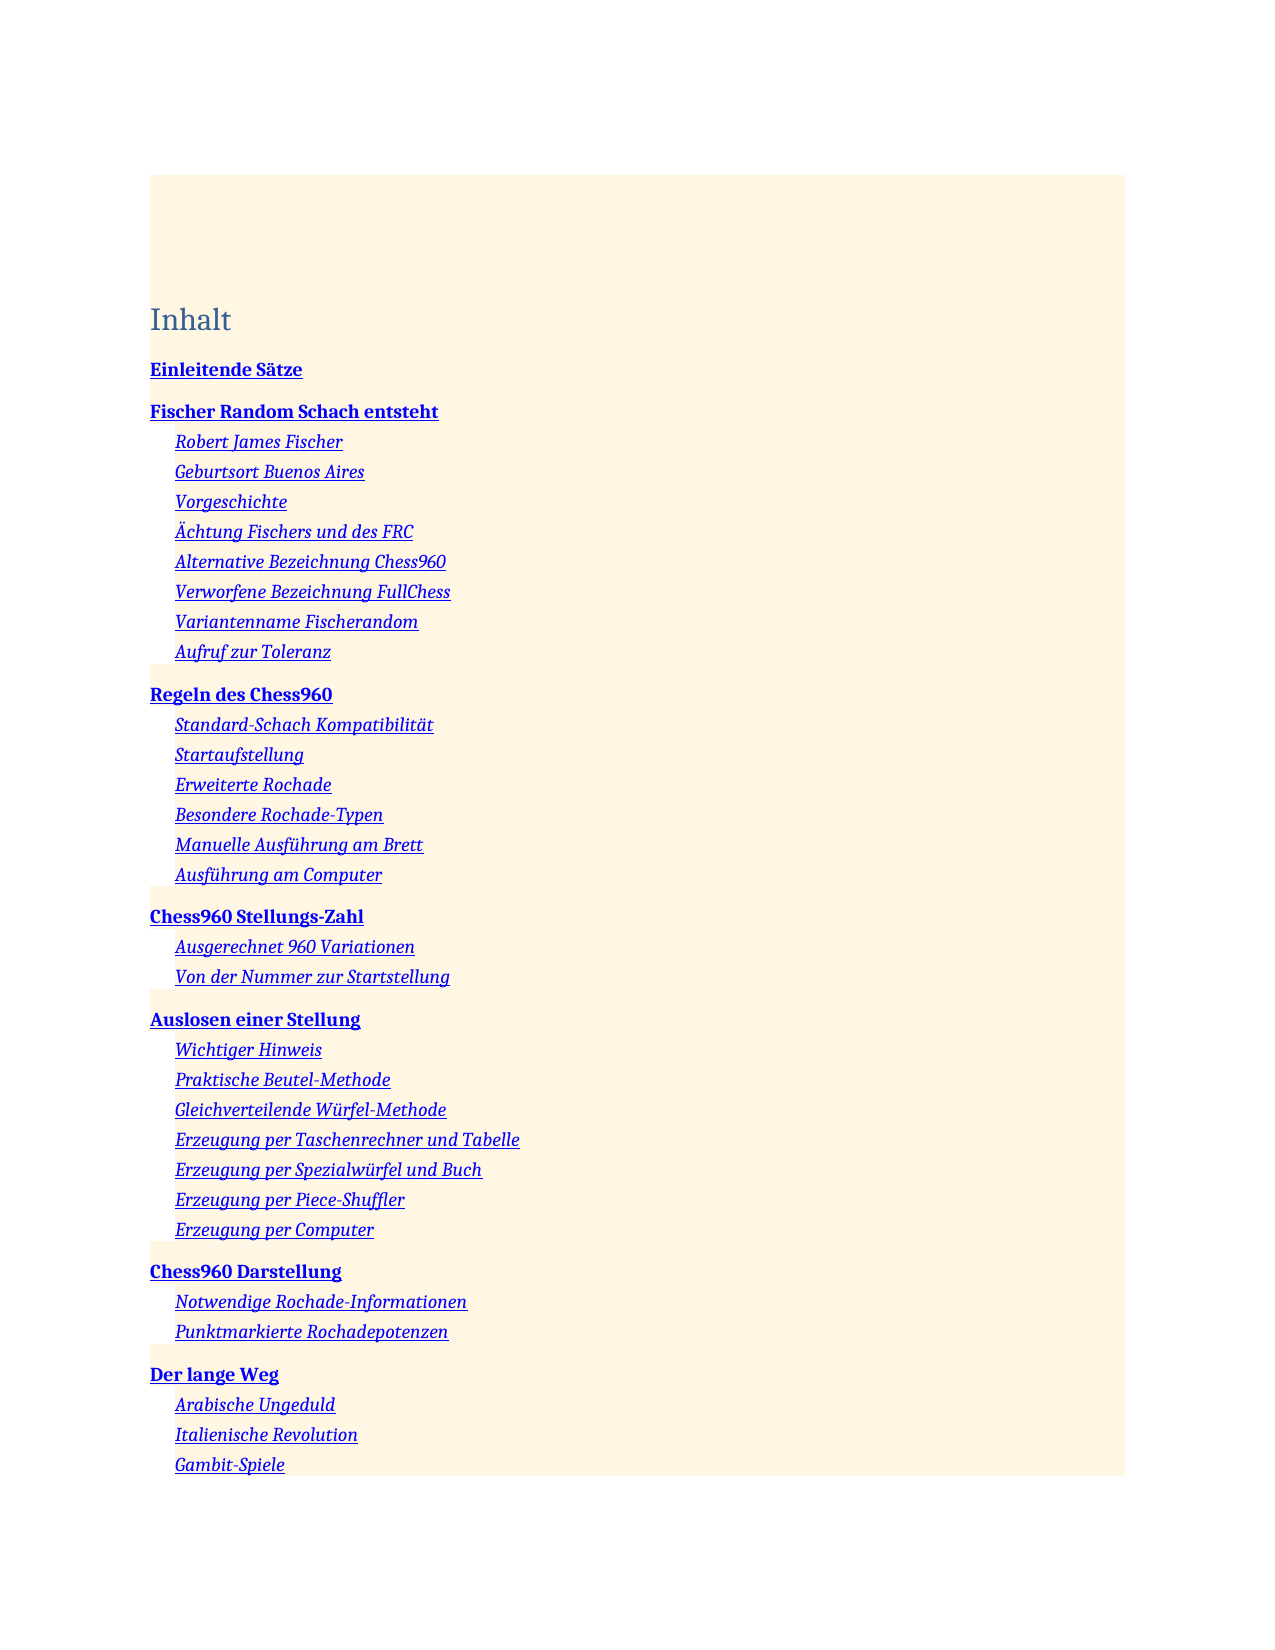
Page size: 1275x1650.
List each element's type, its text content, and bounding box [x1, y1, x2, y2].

text Variantenname Fischerandom [175, 604, 1125, 634]
text Praktische Beutel-Methode [175, 1061, 1125, 1091]
text Erzeugung per Computer [175, 1211, 1125, 1241]
text Erzeugung per Taschenrechner und Tabelle [175, 1121, 1125, 1151]
text Erzeugung per Piece-Shuffler [175, 1181, 1125, 1211]
text Geburtsort Buenos Aires [175, 454, 1125, 484]
text Manuelle Ausführung am Brett [175, 826, 1125, 856]
text Erzeugung per Spezialwürfel und Buch [175, 1151, 1125, 1181]
text Fischer Random Schach entsteht [150, 394, 1125, 424]
text Aufruf zur Toleranz [175, 634, 1125, 664]
text Standard-Schach Kompatibilität [175, 706, 1125, 736]
text Gleichverteilende Würfel-Methode [175, 1091, 1125, 1121]
text Regeln des Chess960 [150, 676, 1125, 706]
text Von der Nummer zur Startstellung [175, 959, 1125, 989]
text Erweiterte Rochade [175, 766, 1125, 796]
text Ausführung am Computer [175, 856, 1125, 886]
text Italienische Revolution [175, 1416, 1125, 1446]
text Gambit-Spiele [175, 1446, 1125, 1476]
text Einleitende Sätze [150, 351, 1125, 381]
text Vorgeschichte [175, 484, 1125, 514]
text Alternative Bezeichnung Chess960 [175, 544, 1125, 574]
text Chess960 Darstellung [150, 1254, 1125, 1284]
text Notwendige Rochade-Informationen [175, 1284, 1125, 1314]
text Wichtiger Hinweis [175, 1031, 1125, 1061]
text Chess960 Stellungs-Zahl [150, 899, 1125, 929]
text Der lange Weg [150, 1356, 1125, 1386]
text Verworfene Bezeichnung FullChess [175, 574, 1125, 604]
text Inhalt [150, 300, 1125, 339]
text Startaufstellung [175, 736, 1125, 766]
text Arabische Ungeduld [175, 1386, 1125, 1416]
text Punktmarkierte Rochadepotenzen [175, 1314, 1125, 1344]
text Robert James Fischer [175, 424, 1125, 454]
text Ausgerechnet 960 Variationen [175, 929, 1125, 959]
text Auslosen einer Stellung [150, 1001, 1125, 1031]
text Besondere Rochade-Typen [175, 796, 1125, 826]
text Ächtung Fischers und des FRC [175, 514, 1125, 544]
